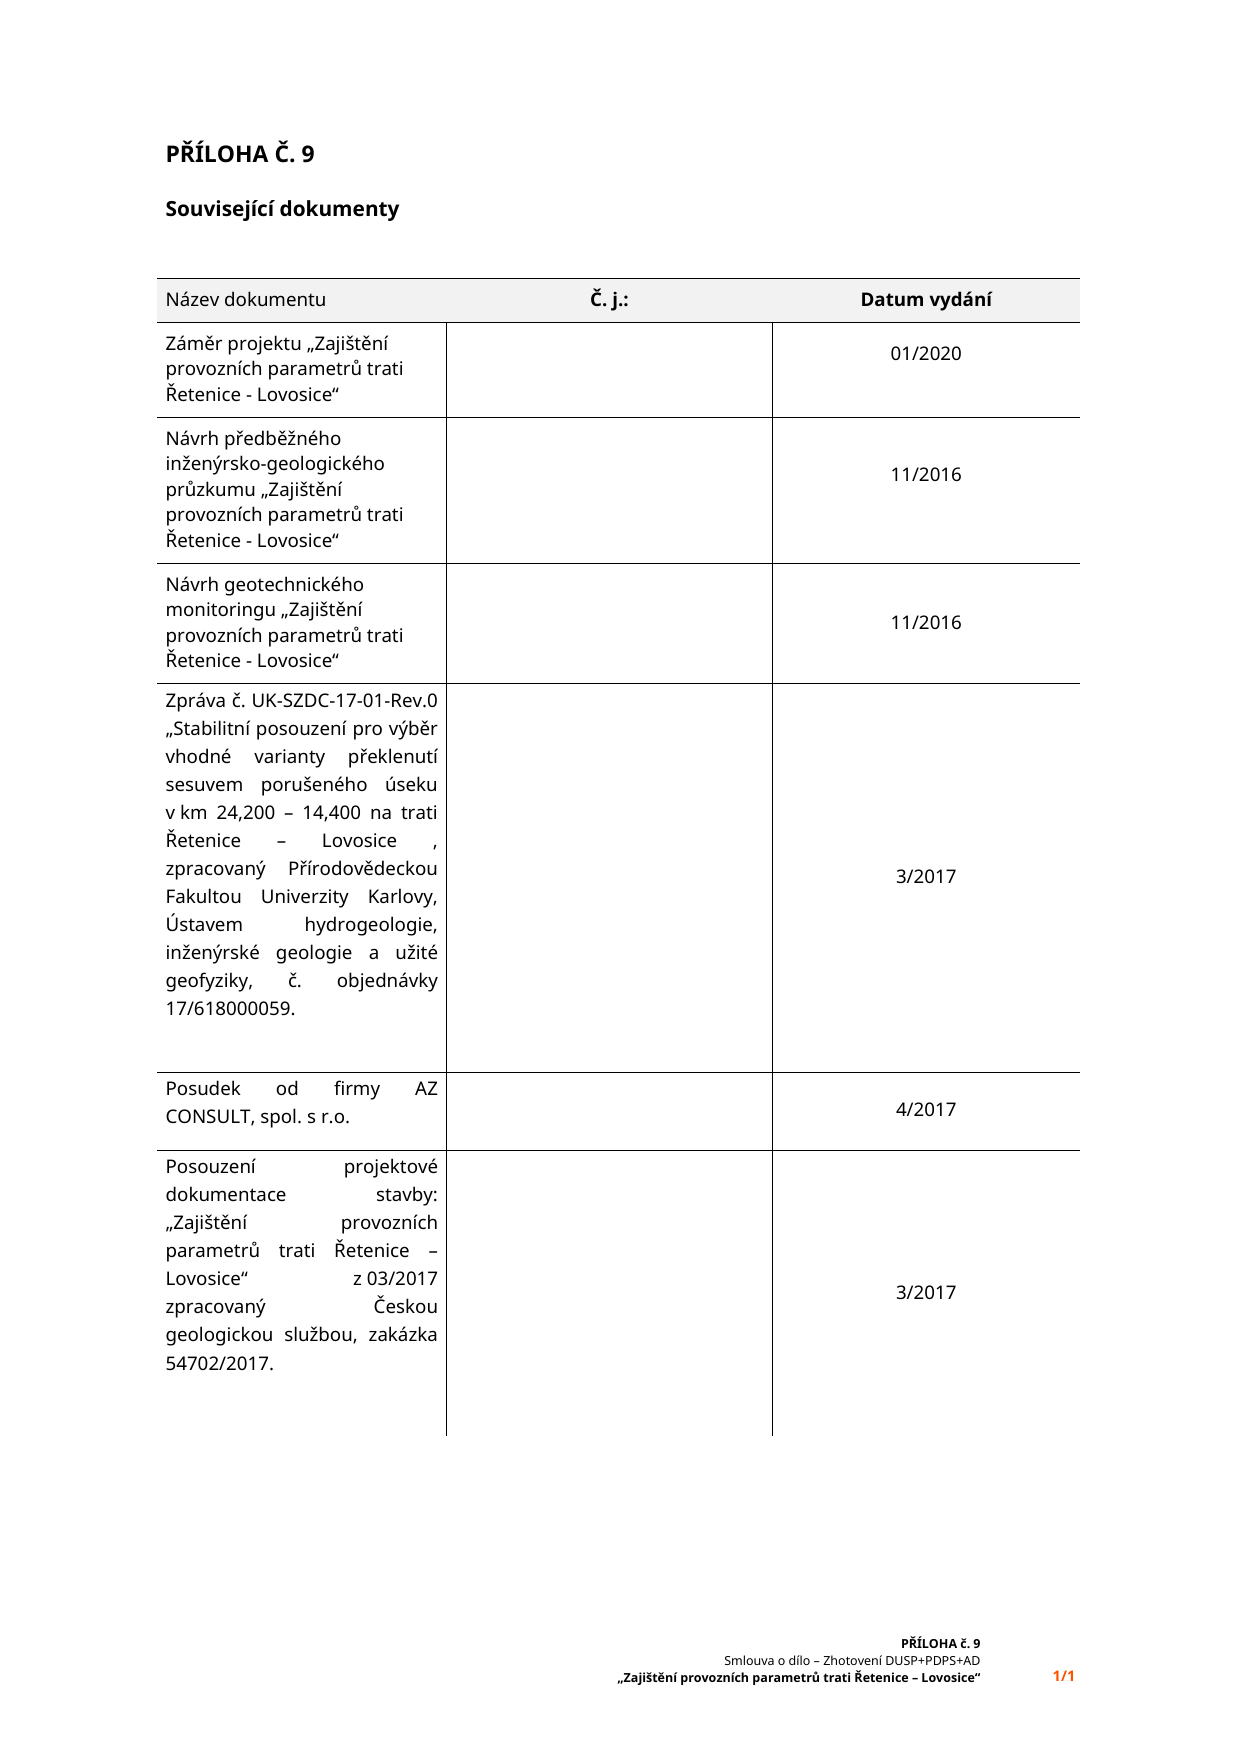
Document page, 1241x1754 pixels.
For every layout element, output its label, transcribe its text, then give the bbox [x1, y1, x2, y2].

table_cell [447, 323, 772, 417]
table_cell 4/2017 [773, 1073, 1080, 1149]
table_cell Záměr projektu „Zajištění provozních parametrů trati Řetenice - Lovosice“ [157, 323, 446, 417]
table_cell Posudek od firmy AZ CONSULT, spol. s r.o. [157, 1073, 446, 1149]
table_cell [447, 418, 772, 563]
table_cell [447, 684, 772, 1071]
table_cell [447, 1073, 772, 1149]
table_cell [447, 1151, 772, 1436]
table_cell Posouzení projektové dokumentace stavby: „Zajištění provozních parametrů trati Řetenice – Lovosice“ z 03/2017 zpracovaný Českou geologickou službou, zakázka 54702/2017. [157, 1151, 446, 1436]
table_cell Návrh geotechnického monitoringu „Zajištění provozních parametrů trati Řetenice - Lovosice“ [157, 564, 446, 683]
table_cell 01/2020 [773, 323, 1080, 417]
table_cell Zpráva č. UK-SZDC-17-01-Rev.0 „Stabilitní posouzení pro výběr vhodné varianty překlenutí sesuvem porušeného úseku v km 24,200 – 14,400 na trati Řetenice – Lovosice , zpracovaný Přírodovědeckou Fakultou Univerzity Karlovy, Ústavem hydrogeologie, inženýrské geologie a užité geofyziky, č. objednávky 17/618000059. [157, 684, 446, 1071]
table_header Č. j.: [446, 279, 772, 322]
table_header Název dokumentu [157, 279, 446, 322]
table_cell 11/2016 [773, 564, 1080, 683]
table_cell 11/2016 [773, 418, 1080, 563]
text Příloha č. 9 [165, 138, 1075, 170]
table_cell Návrh předběžného inženýrsko-geologického průzkumu „Zajištění provozních parametrů trati Řetenice - Lovosice“ [157, 418, 446, 563]
table_header Datum vydání [772, 279, 1080, 322]
table_cell 3/2017 [773, 1151, 1080, 1436]
table_cell 3/2017 [773, 684, 1080, 1071]
text Související dokumenty [165, 194, 1075, 222]
table_cell [447, 564, 772, 683]
